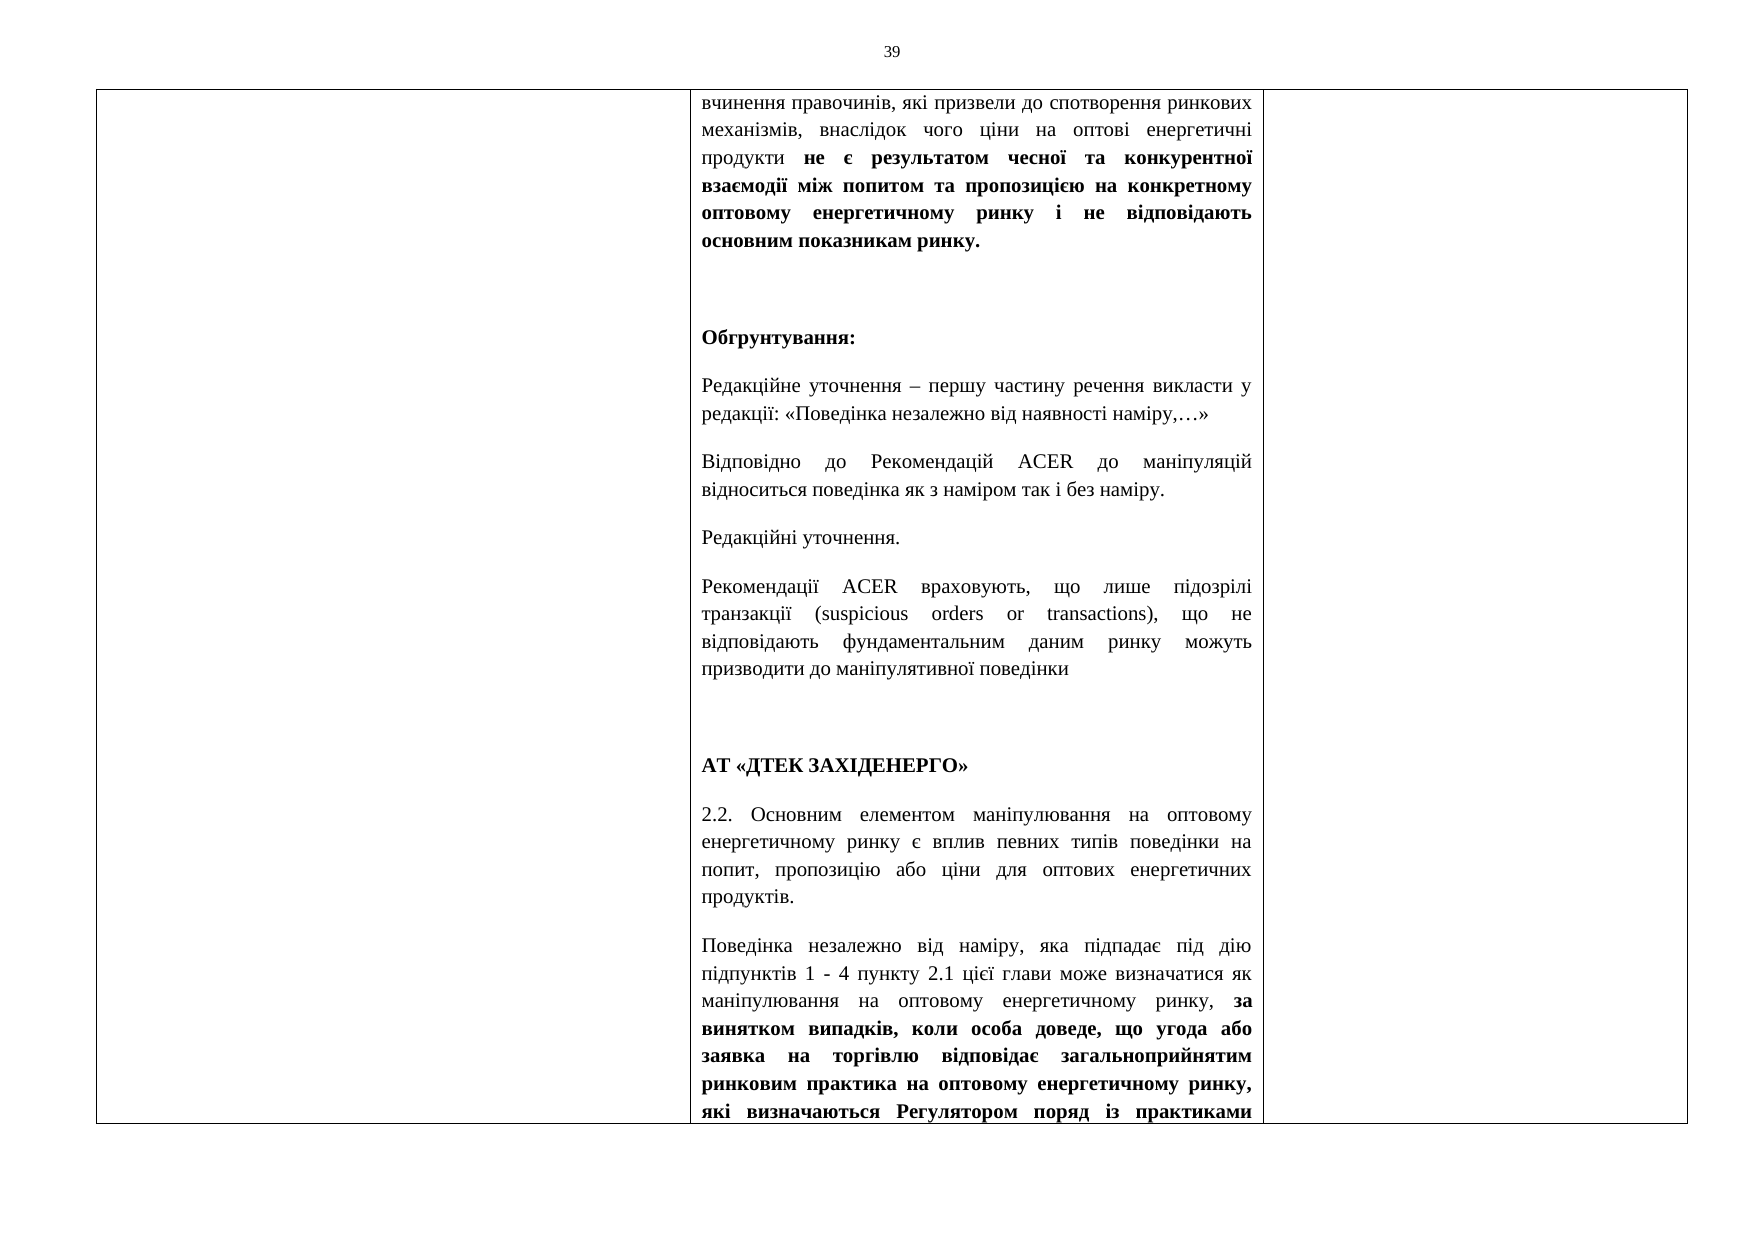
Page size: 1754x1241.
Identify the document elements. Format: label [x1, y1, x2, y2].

table_cell [97, 90, 690, 1123]
table_cell [691, 90, 1263, 1123]
table_cell [1264, 90, 1687, 1123]
